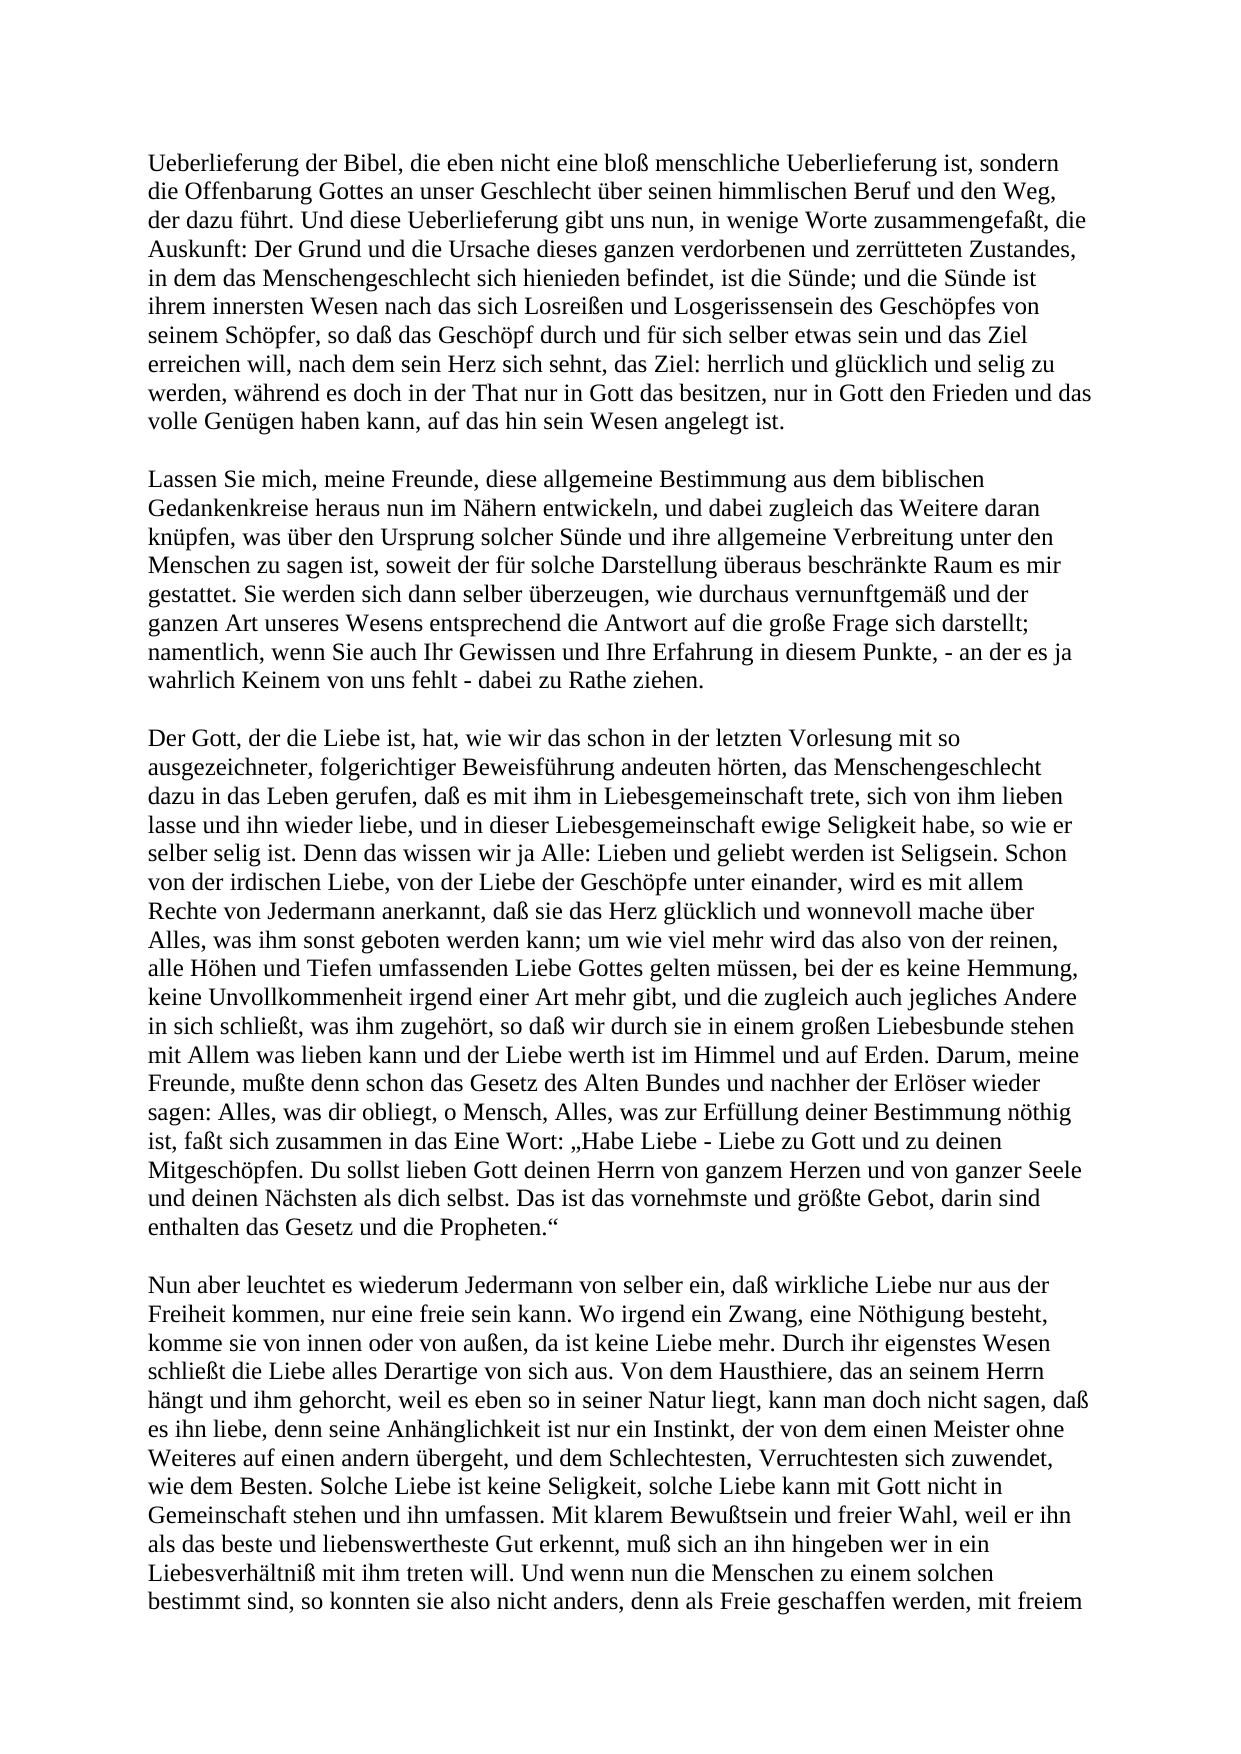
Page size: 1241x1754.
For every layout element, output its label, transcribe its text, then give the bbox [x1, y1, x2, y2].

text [148, 1270, 1093, 1615]
text Lassen Sie mich, meine Freunde, diese allgemeine Bestimmung aus dem biblischen Gedankenkreise heraus nun im Nähern entwickeln, und dabei zugleich das Weitere daran knüpfen, was über den Ursprung solcher Sünde und ihre allgemeine Verbreitung unter den Menschen zu sagen ist, soweit der für solche Darstellung überaus beschränkte Raum es mir gestattet. Sie werden sich dann selber überzeugen, wie durchaus vernunftgemäß und der ganzen Art unseres Wesens entsprechend die Antwort auf die große Frage sich darstellt; namentlich, wenn Sie auch Ihr Gewissen und Ihre Erfahrung in diesem Punkte, - an der es ja wahrlich Keinem von uns fehlt - dabei zu Rathe ziehen. [148, 464, 1093, 694]
text Der Gott, der die Liebe ist, hat, wie wir das schon in der letzten Vorlesung mit so ausgezeichneter, folgerichtiger Beweisführung andeuten hörten, das Menschengeschlecht dazu in das Leben gerufen, daß es mit ihm in Liebesgemeinschaft trete, sich von ihm lieben lasse und ihn wieder liebe, und in dieser Liebesgemeinschaft ewige Seligkeit habe, so wie er selber selig ist. Denn das wissen wir ja Alle: Lieben und geliebt werden ist Seligsein. Schon von der irdischen Liebe, von der Liebe der Geschöpfe unter einander, wird es mit allem Rechte von Jedermann anerkannt, daß sie das Herz glücklich und wonnevoll mache über Alles, was ihm sonst geboten werden kann; um wie viel mehr wird das also von der reinen, alle Höhen und Tiefen umfassenden Liebe Gottes gelten müssen, bei der es keine Hemmung, keine Unvollkommenheit irgend einer Art mehr gibt, und die zugleich auch jegliches Andere in sich schließt, was ihm zugehört, so daß wir durch sie in einem großen Liebesbunde stehen mit Allem was lieben kann und der Liebe werth ist im Himmel und auf Erden. Darum, meine Freunde, mußte denn schon das Gesetz des Alten Bundes und nachher der Erlöser wieder sagen: Alles, was dir obliegt, o Mensch, Alles, was zur Erfüllung deiner Bestimmung nöthig ist, faßt sich zusammen in das Eine Wort: „Habe Liebe - Liebe zu Gott und zu deinen Mitgeschöpfen. Du sollst lieben Gott deinen Herrn von ganzem Herzen und von ganzer Seele und deinen Nächsten als dich selbst. Das ist das vornehmste und größte Gebot, darin sind enthalten das Gesetz und die Propheten.“ [148, 723, 1093, 1241]
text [148, 148, 1093, 435]
